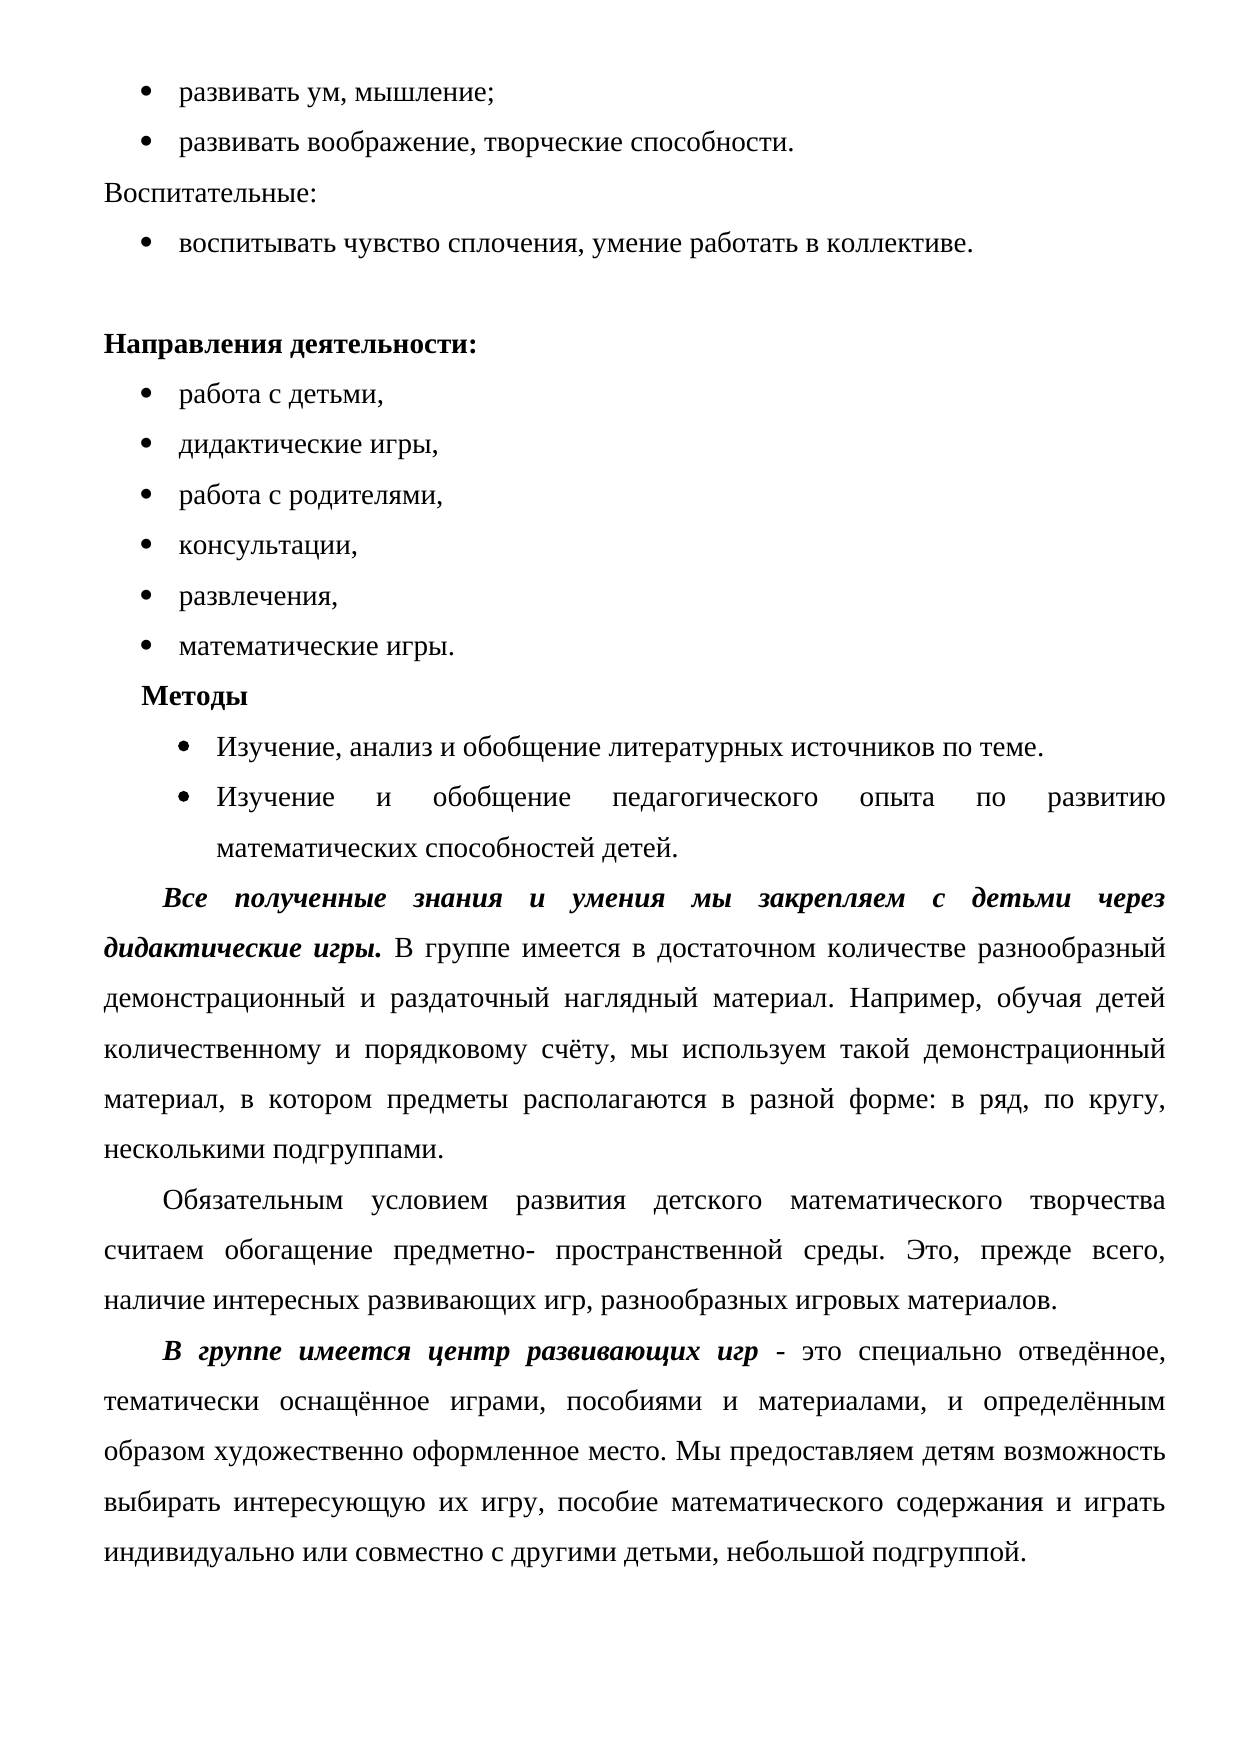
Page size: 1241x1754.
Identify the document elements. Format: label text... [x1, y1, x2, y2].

list консультации, [141, 527, 1167, 561]
text Обязательным условием развития детского математического творчества считаем обогащение предметно- пространственной среды. Это, прежде всего, наличие интересных развивающих игр, разнообразных игровых материалов. [103, 1182, 1167, 1316]
list работа с детьми, [141, 376, 1167, 410]
list развлечения, [141, 578, 1167, 611]
text Воспитательные: [103, 175, 1167, 208]
list развивать ум, мышление; [141, 74, 1167, 107]
list дидактические игры, [141, 426, 1167, 460]
text Направления деятельности: [103, 326, 1167, 359]
list воспитывать чувство сплочения, умение работать в коллективе. [141, 225, 1167, 259]
list работа с родителями, [141, 477, 1167, 511]
list математические игры. [141, 628, 1167, 662]
text Все полученные знания и умения мы закрепляем с детьми через дидактические игры. В группе имеется в достаточном количестве разнообразный демонстрационный и раздаточный наглядный материал. Например, обучая детей количественному и порядковому счёту, мы используем такой демонстрационный материал, в котором предметы располагаются в разной форме: в ряд, по кругу, несколькими подгруппами. [103, 880, 1167, 1165]
list развивать воображение, творческие способности. [141, 124, 1167, 158]
list Изучение, анализ и обобщение литературных источников по теме. [178, 729, 1167, 762]
text В группе имеется центр развивающих игр - это специально отведённое, тематически оснащённое играми, пособиями и материалами, и определённым образом художественно оформленное место. Мы предоставляем детям возможность выбирать интересующую их игру, пособие математического содержания и играть индивидуально или совместно с другими детьми, небольшой подгруппой. [103, 1333, 1167, 1568]
text Методы [141, 678, 1167, 712]
list Изучение и обобщение педагогического опыта по развитию математических способностей детей. [178, 779, 1167, 863]
